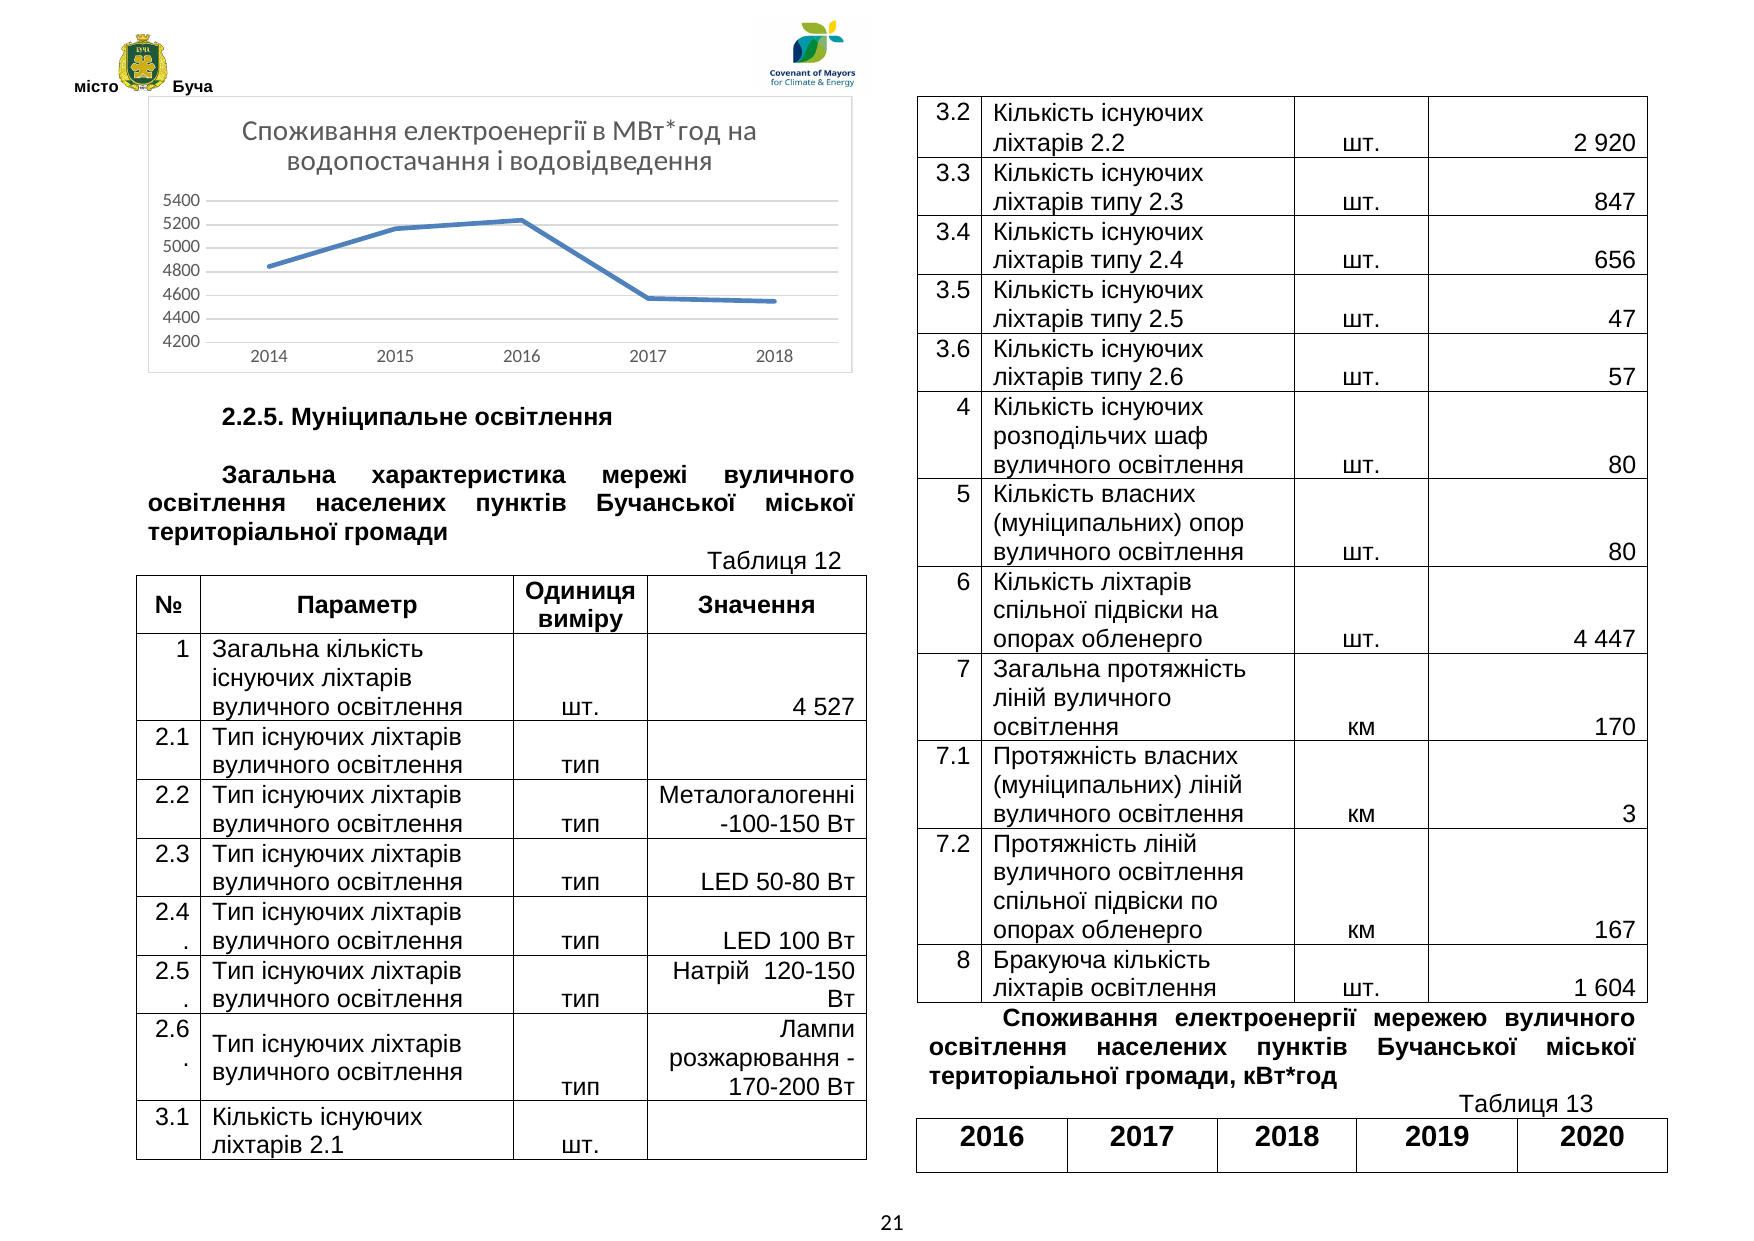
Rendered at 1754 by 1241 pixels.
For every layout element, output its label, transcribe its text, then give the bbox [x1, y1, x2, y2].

table_cell 47 [1429, 275, 1647, 332]
table_cell 4 447 [1429, 567, 1647, 653]
table_cell Кількість ліхтарів спільної підвіски на опорах обленерго [982, 567, 1294, 653]
table_cell 3.1 [137, 1101, 200, 1159]
table_cell 4 [918, 392, 981, 478]
table_cell тип [514, 839, 647, 896]
table_cell 2 920 [1429, 97, 1647, 157]
table_cell 847 [1429, 158, 1647, 215]
text Таблиця 13 [1445, 1089, 1636, 1118]
table_cell Кількість існуючих ліхтарів 2.1 [201, 1101, 513, 1159]
table_cell Натрій 120-150 Вт [648, 956, 866, 1013]
table_cell 3.6 [918, 334, 981, 391]
table_header Значення [648, 576, 866, 633]
table_cell 6 [918, 567, 981, 653]
table_cell шт. [514, 634, 647, 720]
table_cell 2.5. [137, 956, 200, 1013]
table_cell Тип існуючих ліхтарів вуличного освітлення [201, 721, 513, 779]
table_cell Кількість існуючих розподільчих шаф вуличного освітлення [982, 392, 1294, 478]
table_cell Лампи розжарювання - 170-200 Вт [648, 1014, 866, 1100]
table_cell Металогалогенні -100-150 Вт [648, 780, 866, 837]
table_cell 3.3 [918, 158, 981, 215]
table_cell Тип існуючих ліхтарів вуличного освітлення [201, 897, 513, 954]
table_cell км [1295, 654, 1428, 740]
table_cell 2.2 [137, 780, 200, 837]
table_cell 5 [918, 479, 981, 566]
table_cell 2.3 [137, 839, 200, 896]
table_cell Тип існуючих ліхтарів вуличного освітлення [201, 839, 513, 896]
table_cell LED 50-80 Вт [648, 839, 866, 896]
table_header 2018 [1218, 1119, 1356, 1172]
table_cell Тип існуючих ліхтарів вуличного освітлення [201, 780, 513, 837]
table_cell 57 [1429, 334, 1647, 391]
text Таблиця 12 [148, 546, 855, 574]
table_cell км [1295, 741, 1428, 827]
table_cell Кількість існуючих ліхтарів типу 2.5 [982, 275, 1294, 332]
table_cell шт. [1295, 479, 1428, 566]
table_cell тип [514, 956, 647, 1013]
table_cell Протяжність власних (муніципальних) ліній вуличного освітлення [982, 741, 1294, 827]
table_cell шт. [1295, 334, 1428, 391]
table_cell 656 [1429, 216, 1647, 274]
table_cell шт. [1295, 567, 1428, 653]
table_header № [137, 576, 200, 633]
table_cell тип [514, 1014, 647, 1100]
table_cell 3 [1429, 741, 1647, 827]
text Загальна характеристика мережі вуличного освітлення населених пунктів Бучанської міської територіальної громади [148, 459, 855, 546]
table_cell 3.5 [918, 275, 981, 332]
table_cell Кількість існуючих ліхтарів типу 2.6 [982, 334, 1294, 391]
table_cell шт. [1295, 392, 1428, 478]
picture [752, 14, 872, 93]
table_header 2016 [917, 1119, 1067, 1172]
table_cell Кількість існуючих ліхтарів типу 2.3 [982, 158, 1294, 215]
text 2.2.5. Муніципальне освітлення [148, 402, 855, 431]
table_cell 2.1 [137, 721, 200, 779]
table_cell 2.6. [137, 1014, 200, 1100]
picture [118, 34, 168, 93]
table_cell шт. [514, 1101, 647, 1159]
table_cell [648, 721, 866, 779]
table_cell Загальна протяжність ліній вуличного освітлення [982, 654, 1294, 740]
text Споживання електроенергії мережею вуличного освітлення населених пунктів Бучанської міської територіальної громади, кВт*год [929, 1003, 1636, 1089]
table_cell 2.4. [137, 897, 200, 954]
table_cell тип [514, 780, 647, 837]
table_cell Бракуюча кількість ліхтарів освітлення [982, 945, 1294, 1002]
table_cell 80 [1429, 392, 1647, 478]
table_cell Загальна кількість існуючих ліхтарів вуличного освітлення [201, 634, 513, 720]
table_cell шт. [1295, 158, 1428, 215]
table_header 2017 [1068, 1119, 1217, 1172]
table_cell 7.2 [918, 829, 981, 943]
table_cell Протяжність ліній вуличного освітлення спільної підвіски по опорах обленерго [982, 829, 1294, 943]
table_cell 3.2 [918, 97, 981, 157]
table_header 2019 [1357, 1119, 1517, 1172]
table_cell 1 [137, 634, 200, 720]
table_cell шт. [1295, 97, 1428, 157]
table_header Одиниця виміру [514, 576, 647, 633]
table_cell 170 [1429, 654, 1647, 740]
table_cell тип [514, 721, 647, 779]
table_cell Кількість власних (муніципальних) опор вуличного освітлення [982, 479, 1294, 566]
table_cell шт. [1295, 275, 1428, 332]
table_cell 1 604 [1429, 945, 1647, 1002]
table_header 2020 [1518, 1119, 1667, 1172]
table_cell 8 [918, 945, 981, 1002]
table_cell тип [514, 897, 647, 954]
table_cell LED 100 Вт [648, 897, 866, 954]
table_cell 7 [918, 654, 981, 740]
table_cell км [1295, 829, 1428, 943]
table_cell [648, 1101, 866, 1159]
table_header Параметр [201, 576, 513, 633]
table_cell 80 [1429, 479, 1647, 566]
table_cell Тип існуючих ліхтарів вуличного освітлення [201, 1014, 513, 1100]
table_cell шт. [1295, 945, 1428, 1002]
table_cell Тип існуючих ліхтарів вуличного освітлення [201, 956, 513, 1013]
table_cell 4 527 [648, 634, 866, 720]
table_cell 167 [1429, 829, 1647, 943]
table_cell 7.1 [918, 741, 981, 827]
table_cell Кількість існуючих ліхтарів типу 2.4 [982, 216, 1294, 274]
table_cell шт. [1295, 216, 1428, 274]
table_cell 3.4 [918, 216, 981, 274]
